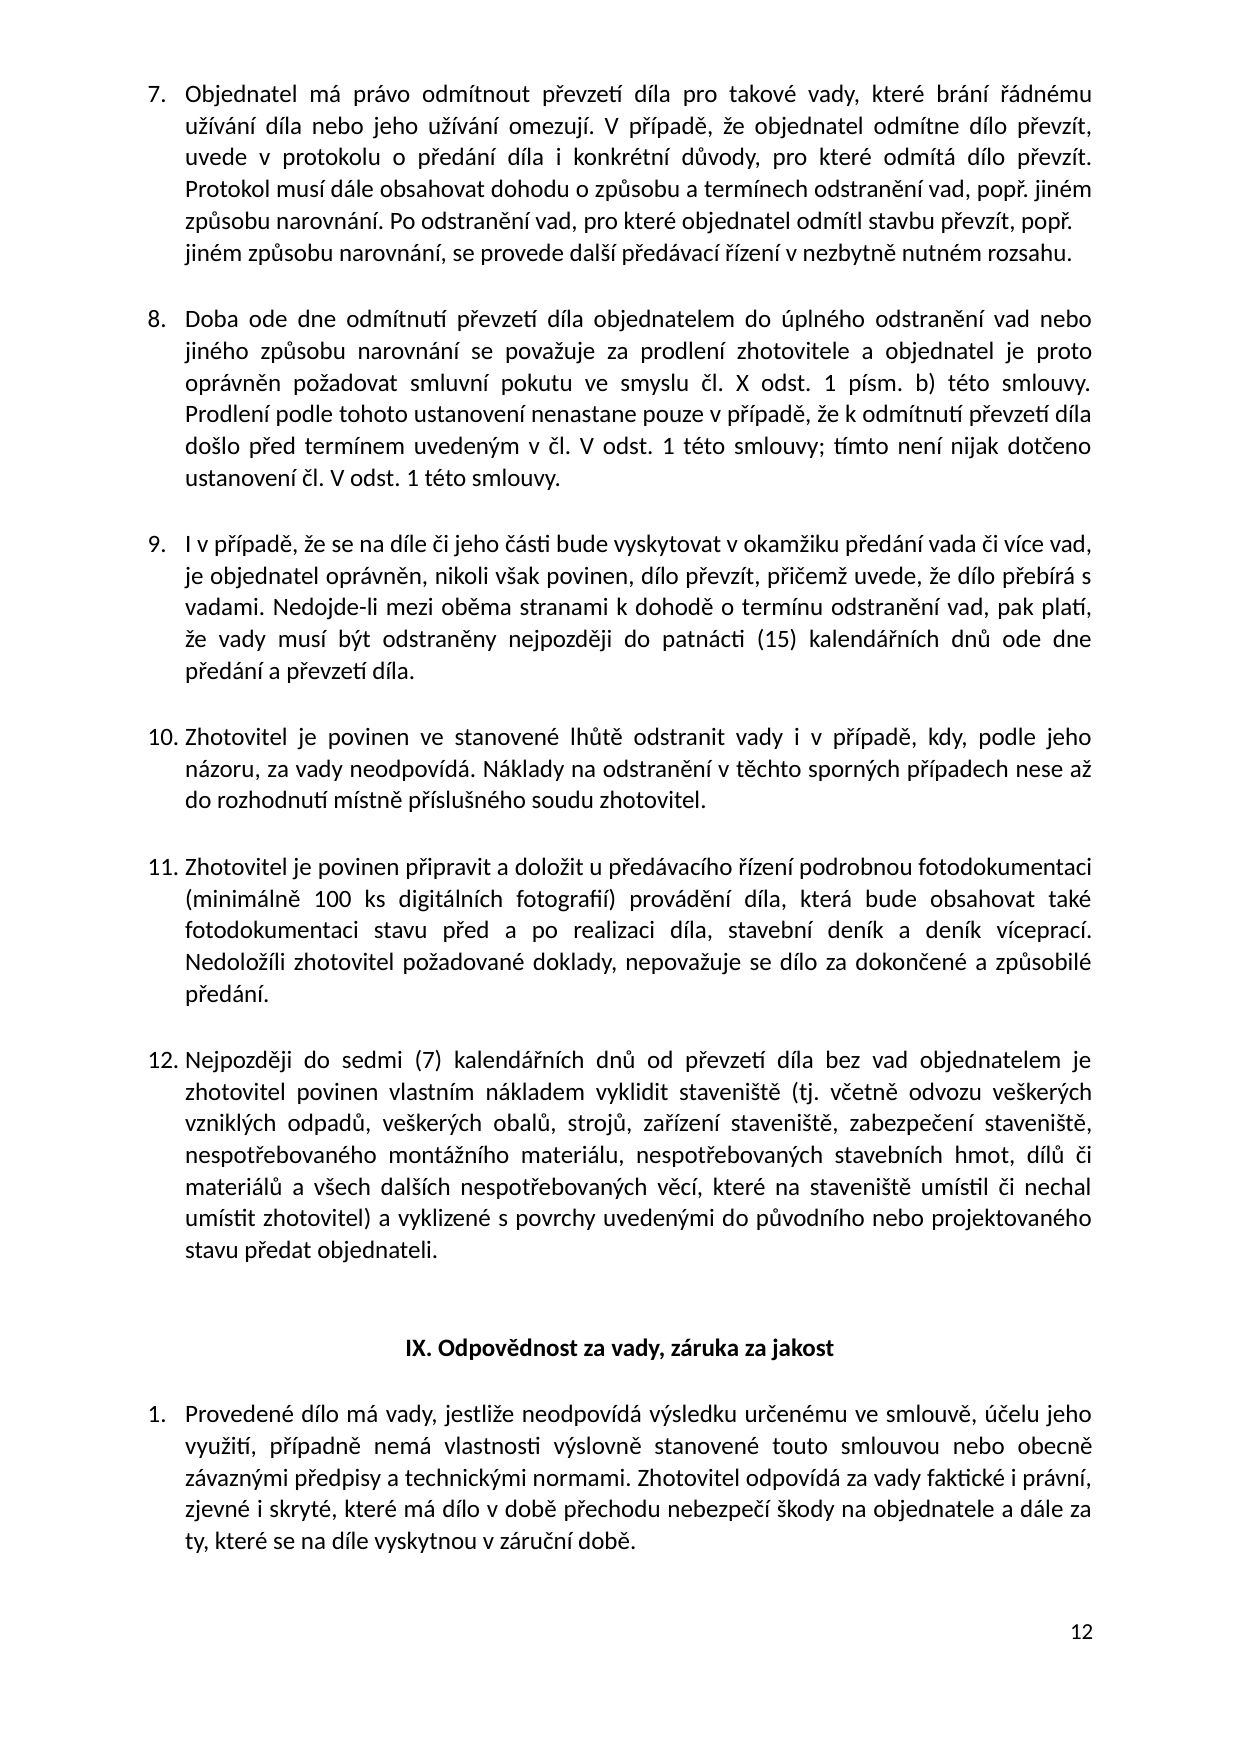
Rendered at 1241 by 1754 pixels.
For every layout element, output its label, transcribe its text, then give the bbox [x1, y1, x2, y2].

list Zhotovitel je povinen ve stanovené lhůtě odstranit vady i v případě, kdy, podle jeho názoru, za vady neodpovídá. Náklady na odstranění v těchto sporných případech nese až do rozhodnutí místně příslušného soudu zhotovitel. [147, 721, 1093, 815]
list Doba ode dne odmítnutí převzetí díla objednatelem do úplného odstranění vad nebo jiného způsobu narovnání se považuje za prodlení zhotovitele a objednatel je proto oprávněn požadovat smluvní pokutu ve smyslu čl. X odst. 1 písm. b) této smlouvy. Prodlení podle tohoto ustanovení nenastane pouze v případě, že k odmítnutí převzetí díla došlo před termínem uvedeným v čl. V odst. 1 této smlouvy; tímto není nijak dotčeno ustanovení čl. V odst. 1 této smlouvy. [147, 303, 1093, 492]
list Objednatel má právo odmítnout převzetí díla pro takové vady, které brání řádnému užívání díla nebo jeho užívání omezují. V případě, že objednatel odmítne dílo převzít, uvede v protokolu o předání díla i konkrétní důvody, pro které odmítá dílo převzít. Protokol musí dále obsahovat dohodu o způsobu a termínech odstranění vad, popř. jiném způsobu narovnání. Po odstranění vad, pro které objednatel odmítl stavbu převzít, popř. [147, 78, 1093, 235]
list Provedené dílo má vady, jestliže neodpovídá výsledku určenému ve smlouvě, účelu jeho využití, případně nemá vlastnosti výslovně stanovené touto smlouvou nebo obecně závaznými předpisy a technickými normami. Zhotovitel odpovídá za vady faktické i právní, zjevné i skryté, které má dílo v době přechodu nebezpečí škody na objednatele a dále za ty, které se na díle vyskytnou v záruční době. [147, 1398, 1093, 1556]
subtitle IX. Odpovědnost za vady, záruka za jakost [147, 1332, 1092, 1363]
list Zhotovitel je povinen připravit a doložit u předávacího řízení podrobnou fotodokumentaci (minimálně 100 ks digitálních fotografií) provádění díla, která bude obsahovat také fotodokumentaci stavu před a po realizaci díla, stavební deník a deník víceprací. Nedoložíli zhotovitel požadované doklady, nepovažuje se dílo za dokončené a způsobilé předání. [147, 851, 1093, 1008]
list I v případě, že se na díle či jeho části bude vyskytovat v okamžiku předání vada či více vad, je objednatel oprávněn, nikoli však povinen, dílo převzít, přičemž uvede, že dílo přebírá s vadami. Nedojde-li mezi oběma stranami k dohodě o termínu odstranění vad, pak platí, že vady musí být odstraněny nejpozději do patnácti (15) kalendářních dnů ode dne předání a převzetí díla. [147, 528, 1093, 685]
list Nejpozději do sedmi (7) kalendářních dnů od převzetí díla bez vad objednatelem je zhotovitel povinen vlastním nákladem vyklidit staveniště (tj. včetně odvozu veškerých vzniklých odpadů, veškerých obalů, strojů, zařízení staveniště, zabezpečení staveniště, nespotřebovaného montážního materiálu, nespotřebovaných stavebních hmot, dílů či materiálů a všech dalších nespotřebovaných věcí, které na staveniště umístil či nechal umístit zhotovitel) a vyklizené s povrchy uvedenými do původního nebo projektovaného stavu předat objednateli. [147, 1044, 1093, 1265]
text jiném způsobu narovnání, se provede další předávací řízení v nezbytně nutném rozsahu. [185, 237, 1093, 267]
